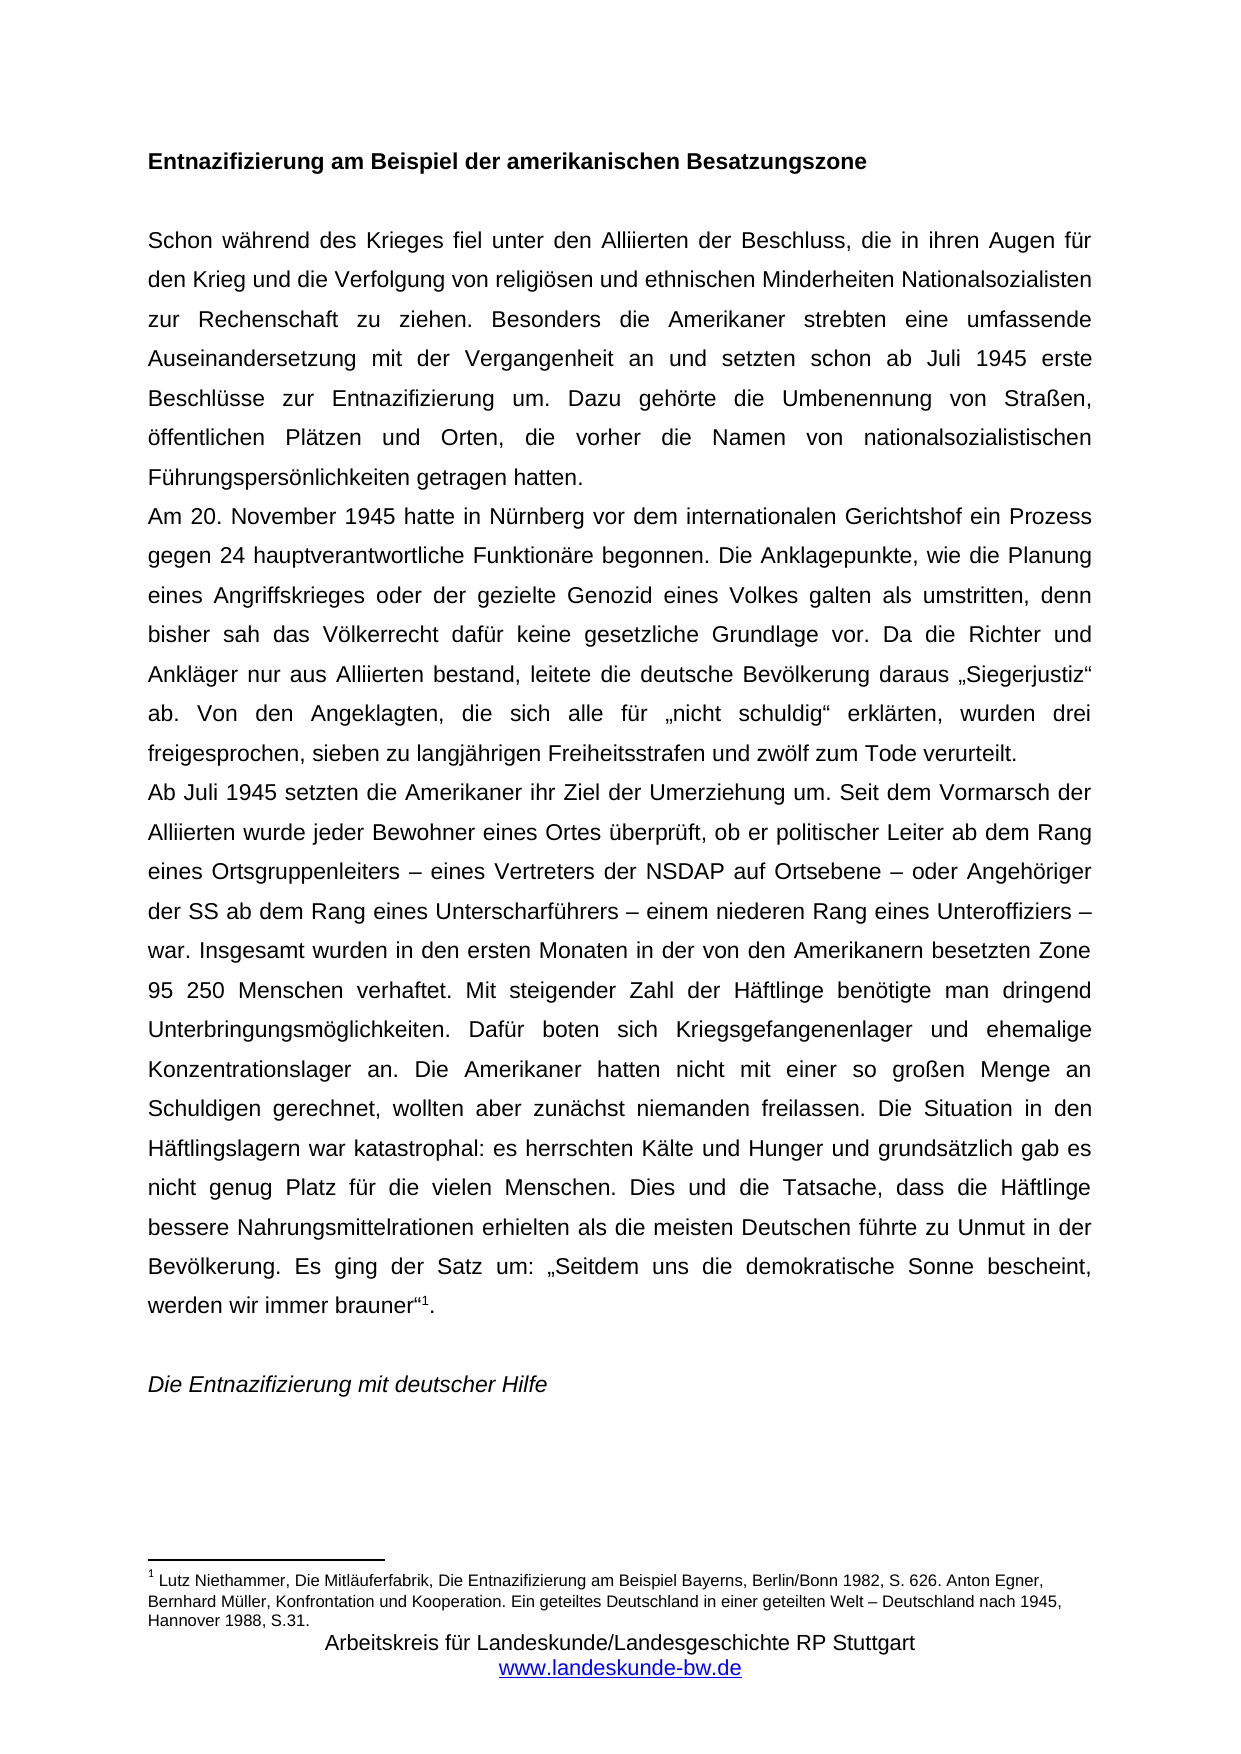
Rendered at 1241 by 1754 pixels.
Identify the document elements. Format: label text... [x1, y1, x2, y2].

text Am 20. November 1945 hatte in Nürnberg vor dem internationalen Gerichtshof ein Prozess gegen 24 hauptverantwortliche Funktionäre begonnen. Die Anklagepunkte, wie die Planung eines Angriffskrieges oder der gezielte Genozid eines Volkes galten als umstritten, denn bisher sah das Völkerrecht dafür keine gesetzliche Grundlage vor. Da die Richter und Ankläger nur aus Alliierten bestand, leitete die deutsche Bevölkerung daraus „Siegerjustiz“ ab. Von den Angeklagten, die sich alle für „nicht schuldig“ erklärten, wurden drei freigesprochen, sieben zu langjährigen Freiheitsstrafen und zwölf zum Tode verurteilt. [148, 503, 1093, 766]
text Entnazifizierung am Beispiel der amerikanischen Besatzungszone [148, 148, 1093, 174]
text Schon während des Krieges fiel unter den Alliierten der Beschluss, die in ihren Augen für den Krieg und die Verfolgung von religiösen und ethnischen Minderheiten Nationalsozialisten zur Rechenschaft zu ziehen. Besonders die Amerikaner strebten eine umfassende Auseinandersetzung mit der Vergangenheit an und setzten schon ab Juli 1945 erste Beschlüsse zur Entnazifizierung um. Dazu gehörte die Umbenennung von Straßen, öffentlichen Plätzen und Orten, die vorher die Namen von nationalsozialistischen Führungspersönlichkeiten getragen hatten. [148, 227, 1093, 490]
text Die Entnazifizierung mit deutscher Hilfe [148, 1371, 1093, 1398]
text Ab Juli 1945 setzten die Amerikaner ihr Ziel der Umerziehung um. Seit dem Vormarsch der Alliierten wurde jeder Bewohner eines Ortes überprüft, ob er politischer Leiter ab dem Rang eines Ortsgruppenleiters – eines Vertreters der NSDAP auf Ortsebene – oder Angehöriger der SS ab dem Rang eines Unterscharführers – einem niederen Rang eines Unteroffiziers – war. Insgesamt wurden in den ersten Monaten in der von den Amerikanern besetzten Zone 95 250 Menschen verhaftet. Mit steigender Zahl der Häftlinge benötigte man dringend Unterbringungsmöglichkeiten. Dafür boten sich Kriegsgefangenenlager und ehemalige Konzentrationslager an. Die Amerikaner hatten nicht mit einer so großen Menge an Schuldigen gerechnet, wollten aber zunächst niemanden freilassen. Die Situation in den Häftlingslagern war katastrophal: es herrschten Kälte und Hunger und grundsätzlich gab es nicht genug Platz für die vielen Menschen. Dies und die Tatsache, dass die Häftlinge bessere Nahrungsmittelrationen erhielten als die meisten Deutschen führte zu Unmut in der Bevölkerung. Es ging der Satz um: „Seitdem uns die demokratische Sonne bescheint, werden wir immer brauner“. [148, 779, 1093, 1319]
